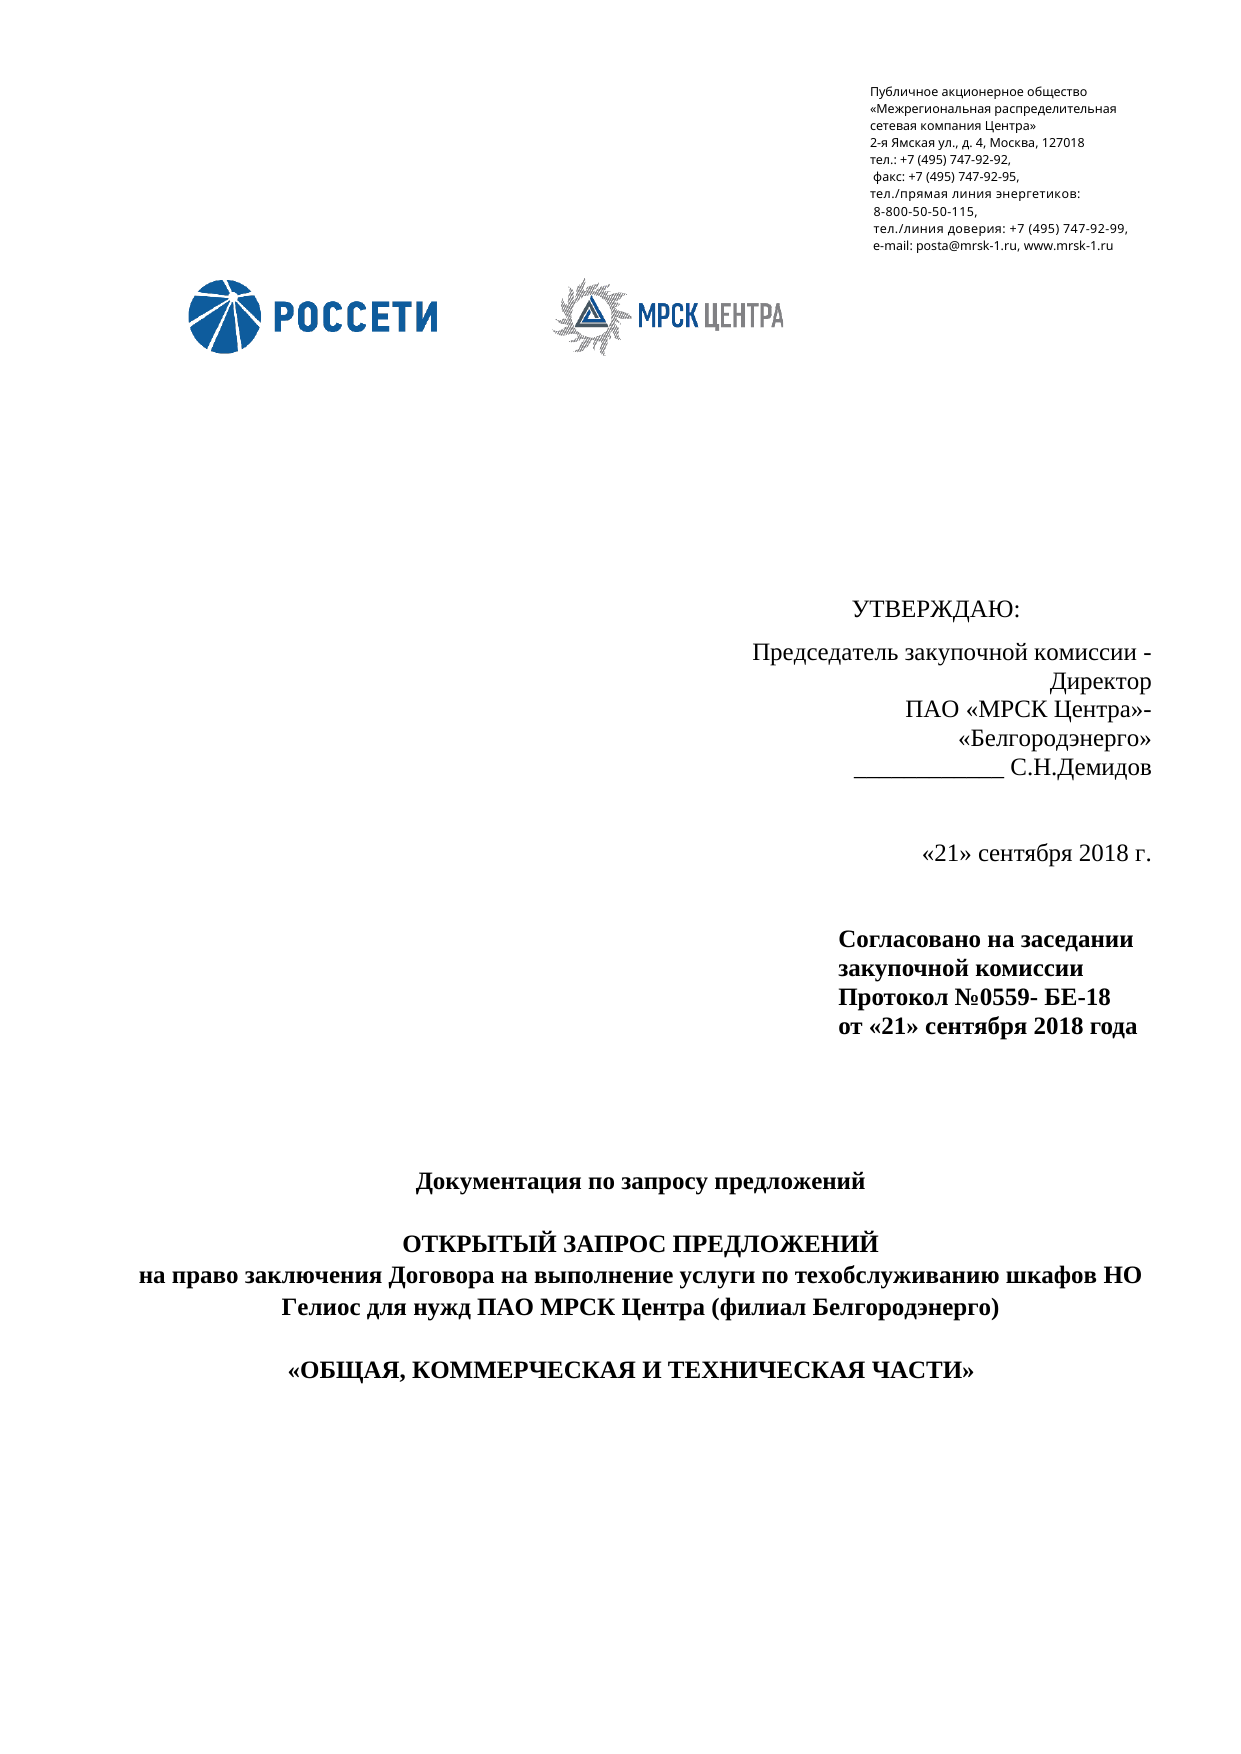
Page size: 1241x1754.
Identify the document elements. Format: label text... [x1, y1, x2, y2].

text УТВЕРЖДАЮ: [720, 594, 1152, 623]
text от «21» сентября 2018 года [838, 1011, 1152, 1039]
text Директор [129, 666, 1152, 694]
text ____________ С.Н.Демидов [129, 752, 1152, 781]
text «21» сентября 2018 г. [720, 838, 1152, 867]
text ОТКРЫТЫЙ ЗАПРОС ПРЕДЛОЖЕНИЙ [129, 1229, 1152, 1258]
text «ОБЩАЯ, КОММЕРЧЕСКАЯ и техническая ЧАСТИ» [73, 1355, 1183, 1384]
text Председатель закупочной комиссии - [129, 637, 1152, 666]
text Документация по запросу предложений [129, 1166, 1152, 1194]
text ПАО «МРСК Центра»- [129, 694, 1152, 723]
text Протокол №0559- БЕ-18 [838, 982, 1152, 1011]
picture [188, 278, 784, 356]
text закупочной комиссии [838, 953, 1152, 982]
text «Белгородэнерго» [129, 723, 1152, 752]
text Согласовано на заседании [838, 924, 1152, 953]
text на право заключения Договора на выполнение услуги по техобслуживанию шкафов НО Гелиос для нужд ПАО МРСК Центра (филиал Белгородэнерго) [129, 1260, 1152, 1321]
